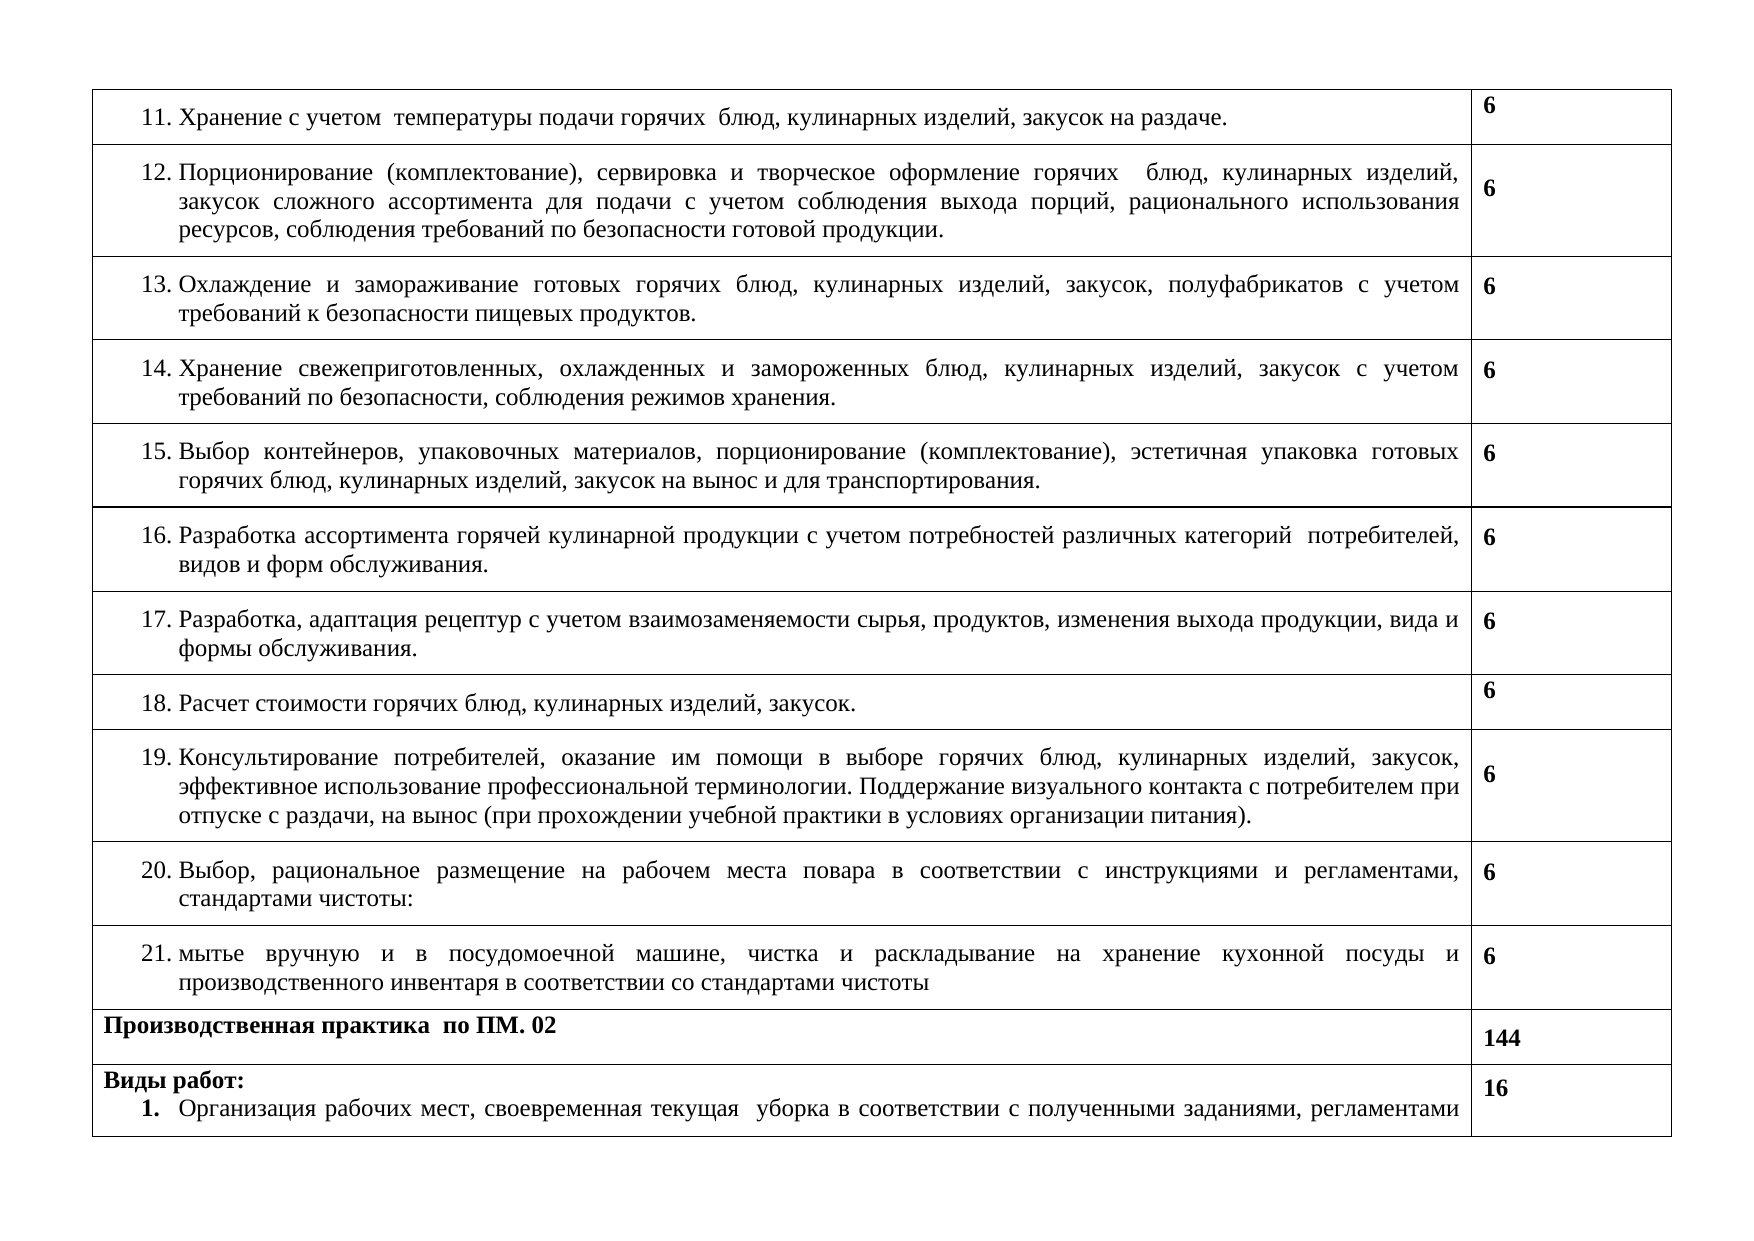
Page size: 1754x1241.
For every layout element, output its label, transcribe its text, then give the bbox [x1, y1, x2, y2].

table_cell 144 [1472, 1010, 1671, 1064]
table_cell Порционирование (комплектование), сервировка и творческое оформление горячих блюд, кулинарных изделий, закусок сложного ассортимента для подачи с учетом соблюдения выхода порций, рационального использования ресурсов, соблюдения требований по безопасности готовой продукции. [93, 145, 1471, 256]
table_cell Охлаждение и замораживание готовых горячих блюд, кулинарных изделий, закусок, полуфабрикатов с учетом требований к безопасности пищевых продуктов. [93, 257, 1471, 339]
table_cell Расчет стоимости горячих блюд, кулинарных изделий, закусок. [93, 675, 1471, 729]
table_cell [93, 1065, 1471, 1136]
table_cell Производственная практика по ПМ. 02 [93, 1010, 1471, 1064]
table_cell 6 [1472, 508, 1671, 591]
table_cell 6 [1472, 730, 1671, 841]
table_cell 6 [1472, 842, 1671, 925]
table_cell 6 [1472, 926, 1671, 1009]
table_cell мытье вручную и в посудомоечной машине, чистка и раскладывание на хранение кухонной посуды и производственного инвентаря в соответствии со стандартами чистоты [93, 926, 1471, 1009]
table_cell Разработка ассортимента горячей кулинарной продукции с учетом потребностей различных категорий потребителей, видов и форм обслуживания. [93, 508, 1471, 591]
table_cell Консультирование потребителей, оказание им помощи в выборе горячих блюд, кулинарных изделий, закусок, эффективное использование профессиональной терминологии. Поддержание визуального контакта с потребителем при отпуске с раздачи, на вынос (при прохождении учебной практики в условиях организации питания). [93, 730, 1471, 841]
table_cell 6 [1472, 592, 1671, 674]
table_cell Хранение свежеприготовленных, охлажденных и замороженных блюд, кулинарных изделий, закусок с учетом требований по безопасности, соблюдения режимов хранения. [93, 340, 1471, 423]
table_cell Выбор контейнеров, упаковочных материалов, порционирование (комплектование), эстетичная упаковка готовых горячих блюд, кулинарных изделий, закусок на вынос и для транспортирования. [93, 424, 1471, 506]
table_cell 6 [1472, 145, 1671, 256]
table_cell 6 [1472, 675, 1671, 729]
table_cell Разработка, адаптация рецептур с учетом взаимозаменяемости сырья, продуктов, изменения выхода продукции, вида и формы обслуживания. [93, 592, 1471, 674]
table_cell 6 [1472, 424, 1671, 506]
table_cell 6 [1472, 340, 1671, 423]
table_cell 16 [1472, 1065, 1671, 1136]
table_cell Выбор, рациональное размещение на рабочем места повара в соответствии с инструкциями и регламентами, стандартами чистоты: [93, 842, 1471, 925]
table_cell 6 [1472, 257, 1671, 339]
table_cell 6 [1472, 90, 1671, 143]
table_cell Хранение с учетом температуры подачи горячих блюд, кулинарных изделий, закусок на раздаче. [93, 90, 1471, 143]
